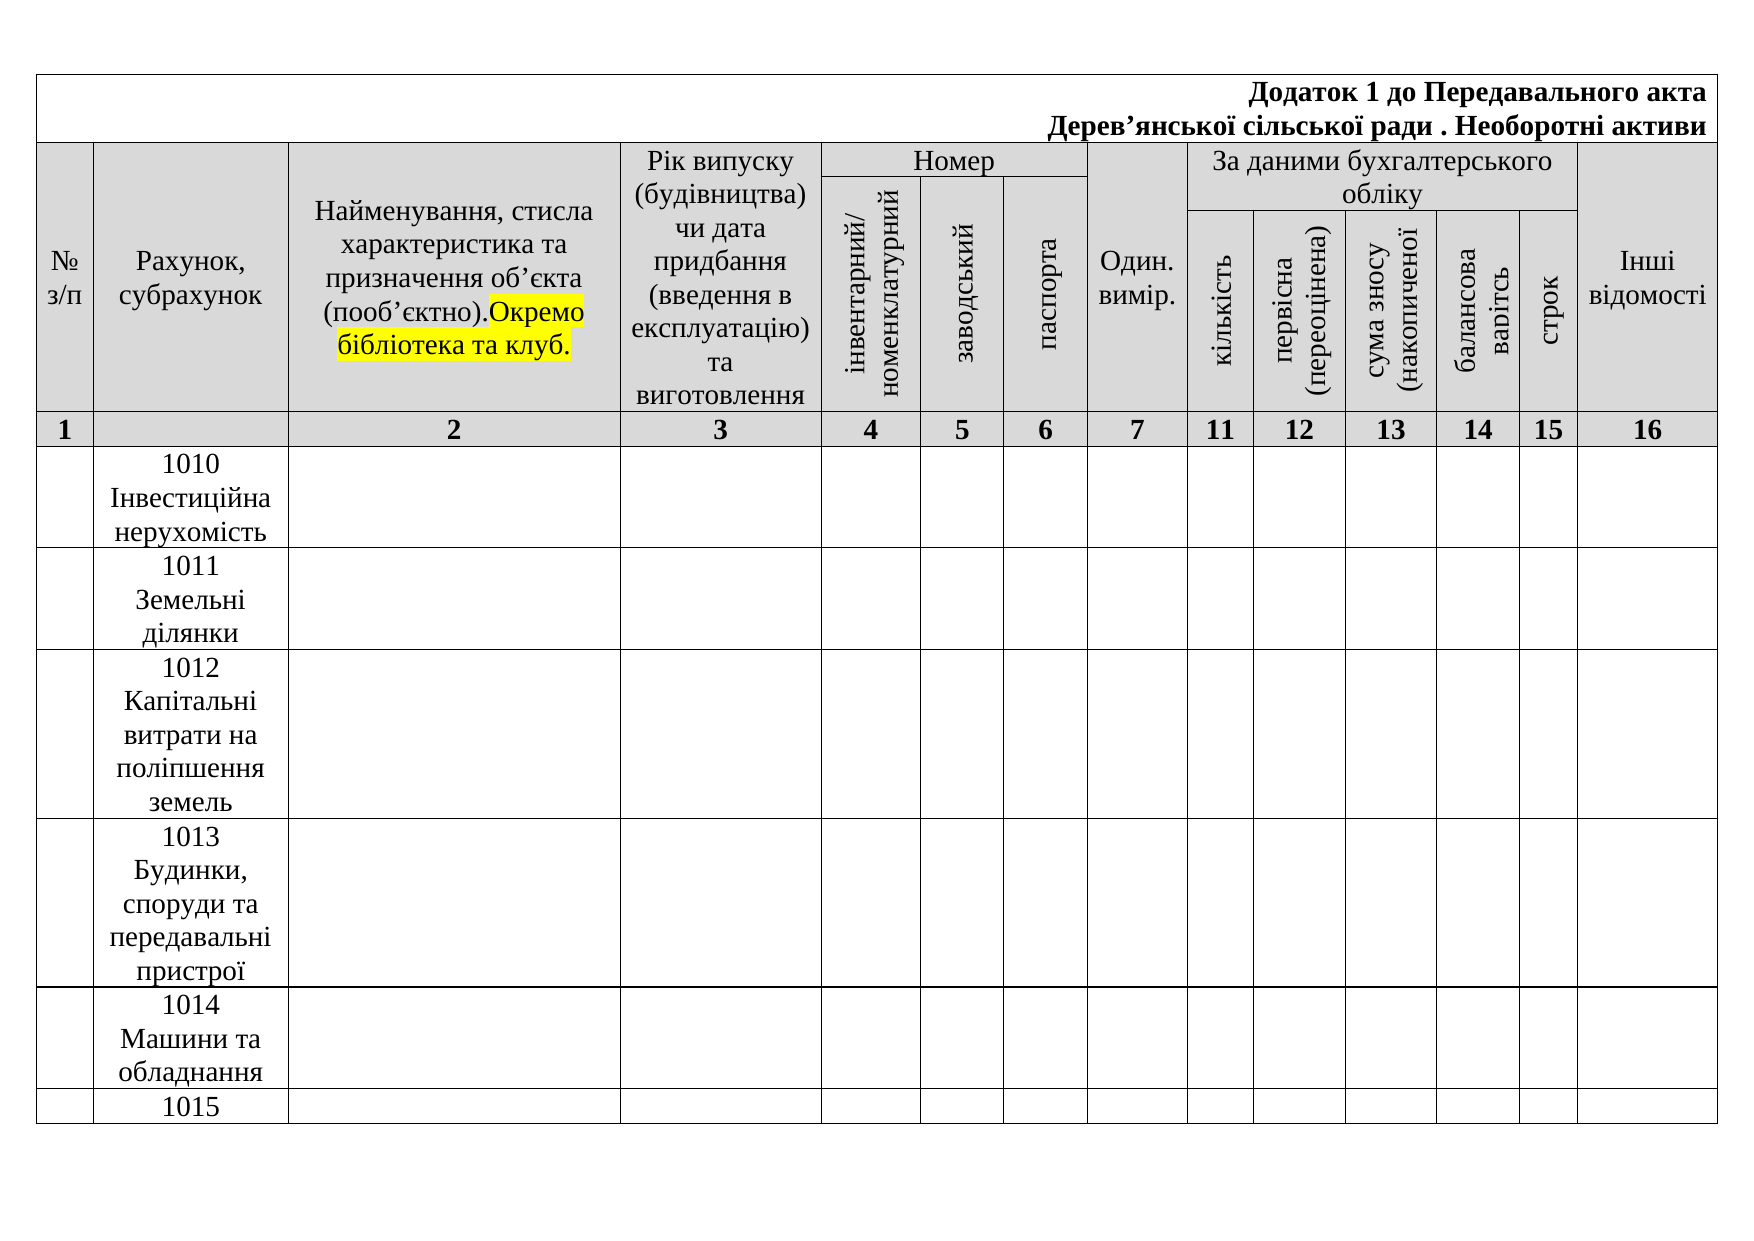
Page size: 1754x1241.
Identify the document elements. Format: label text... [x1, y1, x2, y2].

table_cell 13 [1346, 412, 1436, 446]
table_cell Рік випуску (будівництва) чи дата придбання (введення в експлуатацію) та виготовлення [621, 143, 821, 411]
table_cell заводський [921, 177, 1003, 411]
table_cell балансова варітсь [1437, 211, 1519, 411]
table_cell [1088, 819, 1187, 986]
table_cell 11 [1188, 412, 1253, 446]
table_cell 1010 Інвестиційна нерухомість [94, 447, 288, 547]
table_cell [289, 1089, 620, 1123]
table_cell [37, 988, 93, 1088]
table_cell [1578, 988, 1717, 1039]
table_cell [1520, 650, 1577, 818]
table_cell [1520, 1089, 1577, 1123]
table_cell 16 [1578, 412, 1717, 446]
table_cell [1188, 1089, 1253, 1123]
table_cell 7 [1088, 412, 1187, 446]
table_cell [1346, 819, 1436, 986]
table_cell [921, 650, 1003, 818]
table_cell [1004, 447, 1087, 547]
table_cell Найменування, стисла характеристика та призначення об’єкта (пооб’єктно).Окремо бібліотека та клуб. [289, 143, 620, 411]
table_cell [1578, 819, 1717, 986]
table_cell [921, 819, 1003, 986]
table_cell кількість [1188, 211, 1253, 411]
table_cell [1520, 447, 1577, 547]
table_cell [1578, 548, 1717, 649]
table_cell [822, 1089, 920, 1123]
table_cell [621, 548, 821, 649]
table_cell первісна (переоцінена) вартість [1254, 211, 1345, 411]
table_cell [37, 548, 93, 649]
table_cell [921, 1089, 1003, 1123]
table_cell [621, 447, 821, 547]
table_cell [1346, 1089, 1436, 1123]
table_cell Рахунок, субрахунок [94, 143, 288, 411]
table_cell [1437, 447, 1519, 547]
table_cell 3 [621, 412, 821, 446]
table_cell [37, 650, 93, 818]
table_cell [94, 412, 288, 446]
table_cell 4 [822, 412, 920, 446]
table_header Додаток 1 до Передавального акта Дерев’янської сільської ради . Необоротні активи [37, 75, 1717, 142]
table_cell [822, 548, 920, 649]
table_cell [1088, 988, 1187, 1088]
table_cell [1088, 650, 1187, 818]
table_cell [1520, 548, 1577, 649]
table_cell 1014 Машини та обладнання [94, 988, 288, 1088]
table_cell [289, 988, 620, 1088]
table_cell [1004, 819, 1087, 986]
table_cell [1188, 548, 1253, 649]
table_cell [921, 447, 1003, 547]
table_cell [1437, 548, 1519, 649]
table_cell 15 [1520, 412, 1577, 446]
table_cell [822, 819, 920, 986]
table_cell [289, 548, 620, 649]
table_cell [289, 447, 620, 547]
table_cell 6 [1004, 412, 1087, 446]
table_cell 1013 Будинки, споруди та передавальні пристрої [94, 819, 288, 986]
table_cell [621, 819, 821, 986]
table_cell [1346, 447, 1436, 547]
table_cell 5 [921, 412, 1003, 446]
table_cell [1004, 1089, 1087, 1123]
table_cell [94, 1089, 288, 1123]
table_cell [621, 1089, 821, 1123]
table_cell [1437, 1089, 1519, 1123]
table_cell [1254, 819, 1345, 986]
table_cell [1437, 819, 1519, 986]
table_cell [1188, 650, 1253, 818]
table_cell [1188, 819, 1253, 986]
table_cell № з/п [37, 143, 93, 411]
table_cell [1437, 988, 1519, 1088]
table_cell [1578, 447, 1717, 547]
table_cell [621, 650, 821, 818]
table_cell [1254, 650, 1345, 818]
table_cell [1188, 447, 1253, 547]
table_cell [1088, 1089, 1187, 1123]
table_cell [822, 447, 920, 547]
table_cell [621, 988, 821, 1088]
table_cell строк корисного використання [1520, 211, 1577, 411]
table_cell [921, 548, 1003, 649]
table_cell 12 [1254, 412, 1345, 446]
table_cell [1254, 988, 1345, 1088]
table_cell [1004, 548, 1087, 649]
table_cell [1520, 988, 1577, 1088]
table_cell [1346, 988, 1436, 1088]
table_cell [1437, 650, 1519, 818]
table_cell Один. вимір. [1088, 143, 1187, 411]
table_cell 1012 Капітальні витрати на поліпшення земель [94, 650, 288, 818]
table_cell [1004, 650, 1087, 818]
table_cell паспорта [1004, 177, 1087, 411]
table_cell [1004, 988, 1087, 1088]
table_cell [1346, 548, 1436, 649]
table_cell За даними бухгалтерського обліку [1188, 143, 1577, 210]
table_cell [289, 819, 620, 986]
table_cell [822, 988, 920, 1088]
table_cell 1 [37, 412, 93, 446]
table_cell Інші відомості [1578, 143, 1717, 411]
table_cell [1578, 1089, 1717, 1123]
table_cell [1578, 1040, 1717, 1088]
table_cell [1578, 650, 1717, 818]
table_cell [37, 1089, 93, 1123]
table_cell 2 [289, 412, 620, 446]
table_cell [1088, 548, 1187, 649]
table_cell інвентарний/номенклатурний [822, 177, 920, 411]
table_cell [37, 819, 93, 986]
table_cell [1346, 650, 1436, 818]
table_cell [822, 650, 920, 818]
table_cell [1088, 447, 1187, 547]
table_cell [37, 447, 93, 547]
table_cell сума зносу (накопиченої амортизації) [1346, 211, 1436, 411]
table_cell [1254, 548, 1345, 649]
table_cell [289, 650, 620, 818]
table_cell [921, 988, 1003, 1088]
table_cell [1520, 819, 1577, 986]
table_cell [1254, 1089, 1345, 1123]
table_cell 1011 Земельні ділянки [94, 548, 288, 649]
table_cell [1254, 447, 1345, 547]
table_cell [1188, 988, 1253, 1088]
table_cell 14 [1437, 412, 1519, 446]
table_cell Номер [822, 143, 1087, 176]
